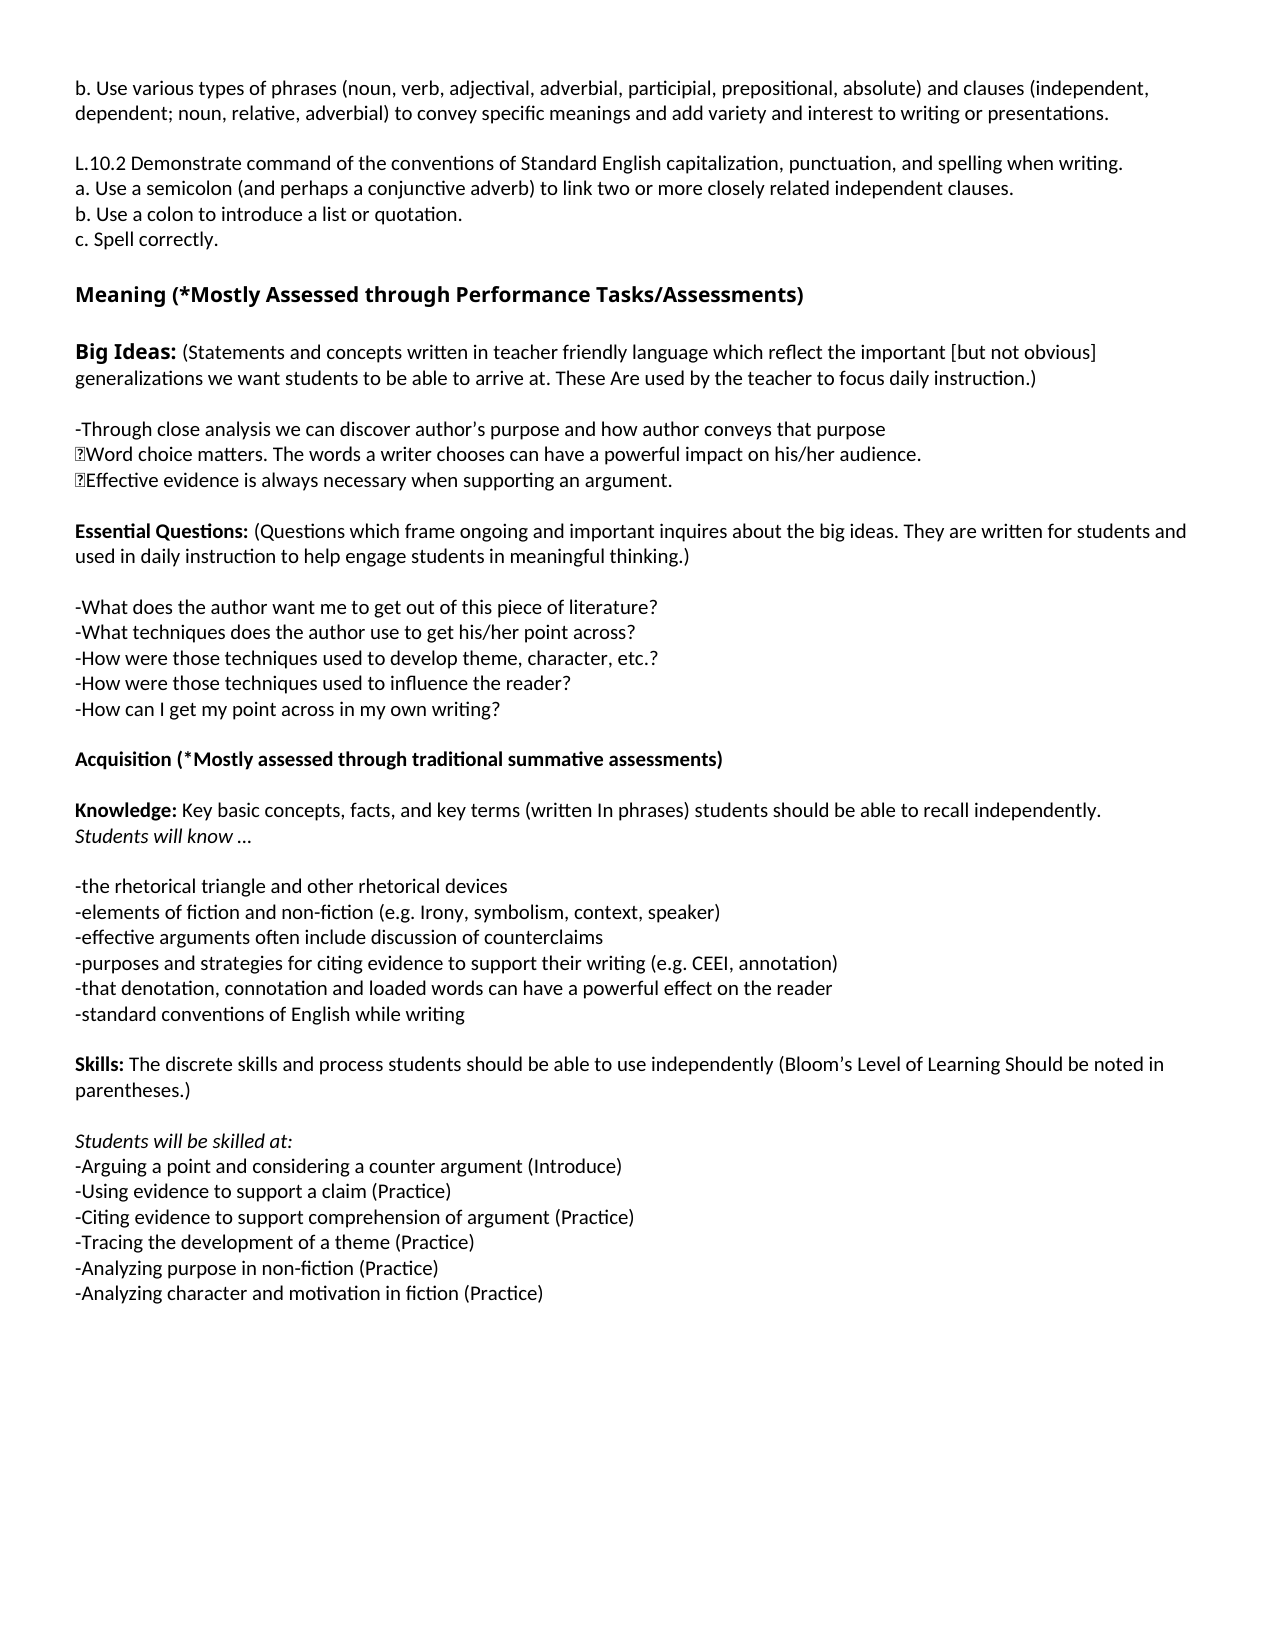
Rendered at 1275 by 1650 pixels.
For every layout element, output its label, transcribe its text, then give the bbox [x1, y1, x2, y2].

text -How can I get my point across in my own writing? [75, 696, 1200, 721]
text -purposes and strategies for citing evidence to support their writing (e.g. CEEI, annotation) [75, 950, 1200, 975]
text -Citing evidence to support comprehension of argument (Practice) [75, 1204, 1200, 1229]
text -How were those techniques used to influence the reader? [75, 670, 1200, 696]
text Skills: The discrete skills and process students should be able to use independently (Bloom’s Level of Learning Should be noted in parentheses.) [75, 1052, 1200, 1102]
text Students will be skilled at: [75, 1128, 1200, 1153]
text -the rhetorical triangle and other rhetorical devices [75, 874, 1200, 899]
text Effective evidence is always necessary when supporting an argument. [75, 467, 1200, 492]
text -effective arguments often include discussion of counterclaims [75, 924, 1200, 950]
text -What does the author want me to get out of this piece of literature? [75, 594, 1200, 619]
text -Through close analysis we can discover author’s purpose and how author conveys that purpose [75, 416, 1200, 442]
text Students will know … [75, 823, 1200, 848]
text -What techniques does the author use to get his/her point across? [75, 619, 1200, 645]
text b. Use various types of phrases (noun, verb, adjectival, adverbial, participial, prepositional, absolute) and clauses (independent, dependent; noun, relative, adverbial) to convey specific meanings and add variety and interest to writing or presentations. [75, 75, 1200, 126]
text -Analyzing purpose in non-fiction (Practice) [75, 1255, 1200, 1280]
text c. Spell correctly. [75, 226, 1200, 252]
text L.10.2 Demonstrate command of the conventions of Standard English capitalization, punctuation, and spelling when writing. [75, 150, 1200, 175]
text Essential Questions: (Questions which frame ongoing and important inquires about the big ideas. They are written for students and used in daily instruction to help engage students in meaningful thinking.) [75, 518, 1200, 569]
text a. Use a semicolon (and perhaps a conjunctive adverb) to link two or more closely related independent clauses. [75, 175, 1200, 201]
text Big Ideas: (Statements and concepts written in teacher friendly language which reflect the important [but not obvious] generalizations we want students to be able to arrive at. These Are used by the teacher to focus daily instruction.) [75, 337, 1200, 391]
text -standard conventions of English while writing [75, 1001, 1200, 1026]
text -elements of fiction and non-fiction (e.g. Irony, symbolism, context, speaker) [75, 899, 1200, 924]
text -How were those techniques used to develop theme, character, etc.? [75, 645, 1200, 670]
text -Analyzing character and motivation in fiction (Practice) [75, 1280, 1200, 1306]
text Meaning (*Mostly Assessed through Performance Tasks/Assessments) [75, 280, 1200, 308]
text b. Use a colon to introduce a list or quotation. [75, 201, 1200, 226]
text -Tracing the development of a theme (Practice) [75, 1229, 1200, 1255]
text -that denotation, connotation and loaded words can have a powerful effect on the reader [75, 975, 1200, 1001]
text Acquisition (*Mostly assessed through traditional summative assessments) [75, 747, 1200, 772]
text -Arguing a point and considering a counter argument (Introduce) [75, 1153, 1200, 1179]
text Word choice matters. The words a writer chooses can have a powerful impact on his/her audience. [75, 442, 1200, 467]
text -Using evidence to support a claim (Practice) [75, 1179, 1200, 1204]
text Knowledge: Key basic concepts, facts, and key terms (written In phrases) students should be able to recall independently. [75, 797, 1200, 823]
